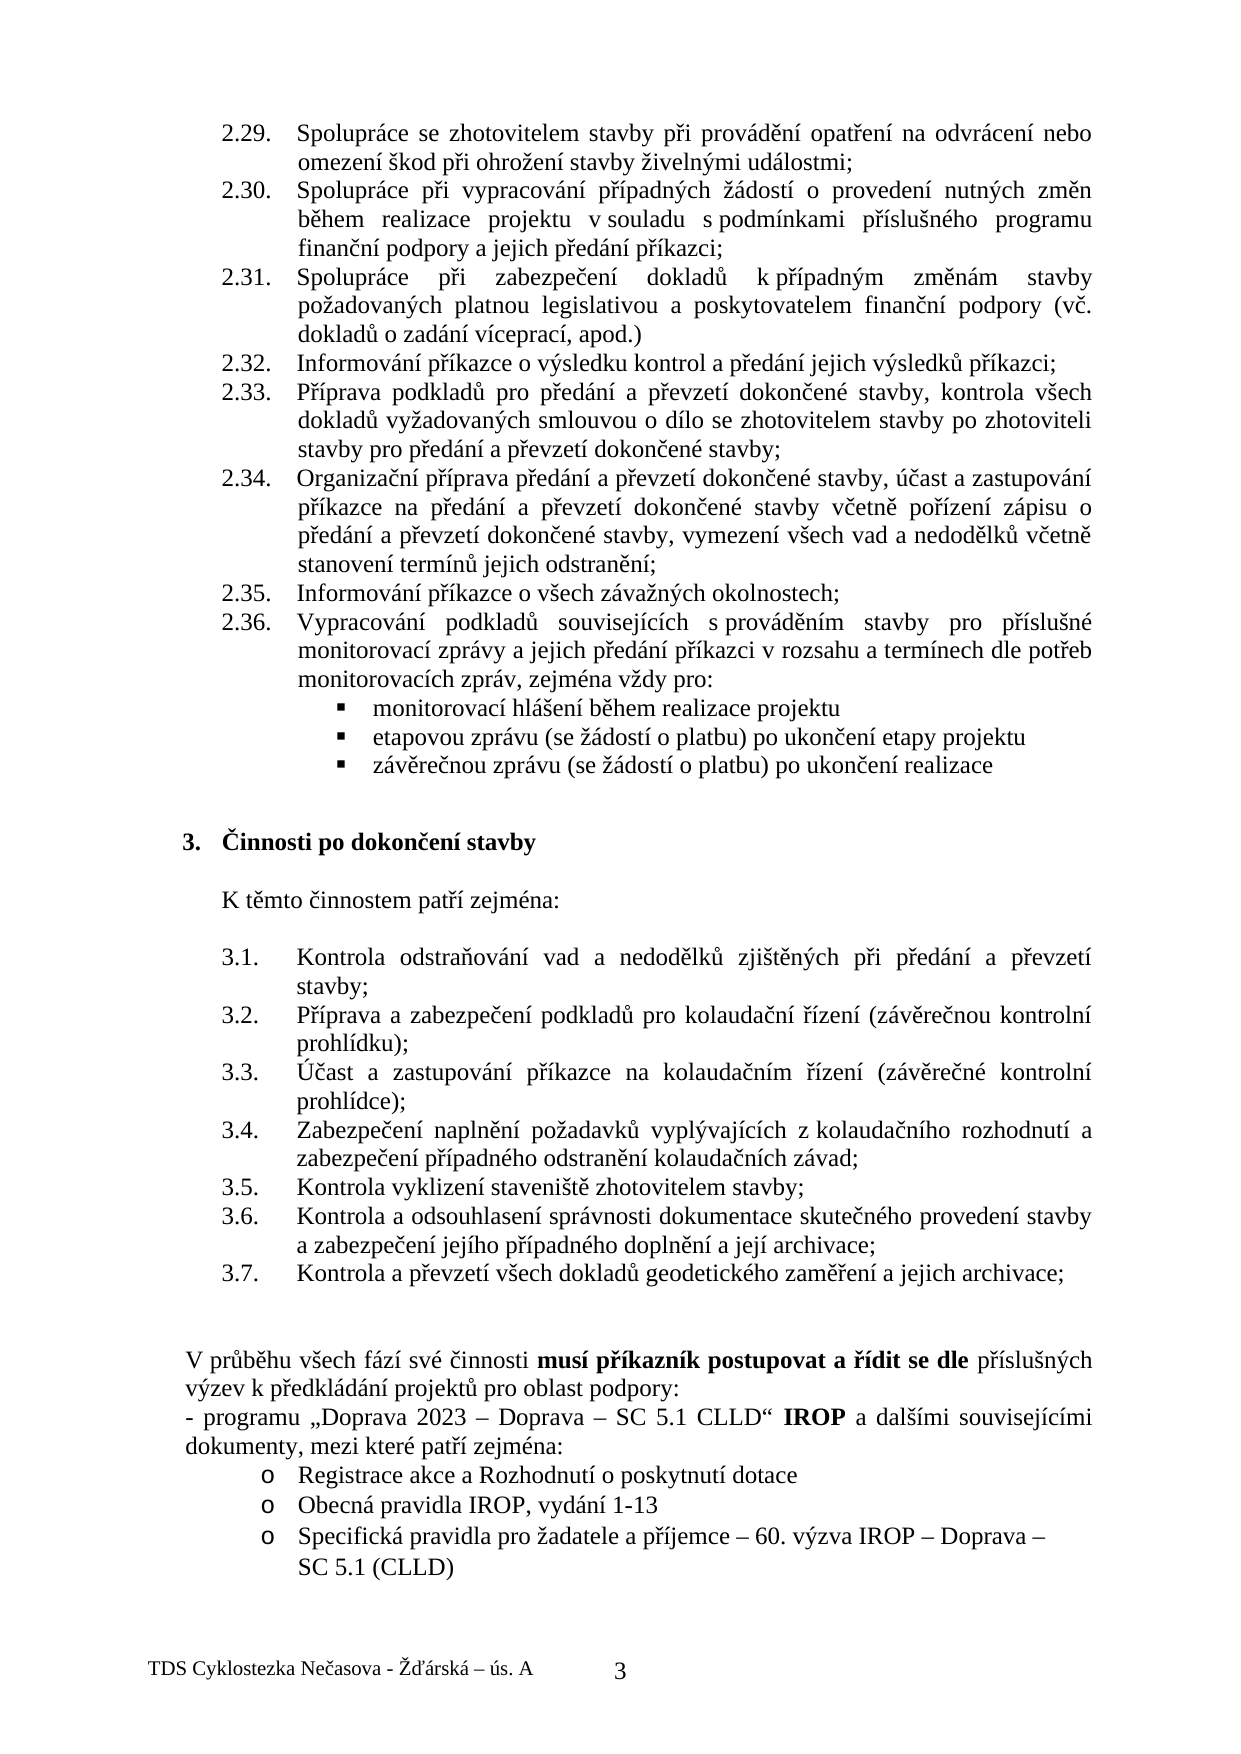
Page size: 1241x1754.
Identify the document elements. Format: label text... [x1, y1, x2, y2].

list Spolupráce se zhotovitelem stavby při provádění opatření na odvrácení nebo omezení škod při ohrožení stavby živelnými událostmi; [221, 118, 1092, 176]
list etapovou zprávu (se žádostí o platbu) po ukončení etapy projektu [335, 722, 1092, 751]
list Spolupráce při zabezpečení dokladů k případným změnám stavby požadovaných platnou legislativou a poskytovatelem finanční podpory (vč. dokladů o zadání víceprací, apod.) [221, 262, 1092, 348]
text V průběhu všech fází své činnosti musí příkazník postupovat a řídit se dle příslušných výzev k předkládání projektů pro oblast podpory: [185, 1345, 1092, 1402]
list Zabezpečení naplnění požadavků vyplývajících z kolaudačního rozhodnutí a zabezpečení případného odstranění kolaudačních závad; [221, 1115, 1092, 1172]
text - programu „Doprava 2023 – Doprava – SC 5.1 CLLD“ IROP a dalšími souvisejícími dokumenty, mezi které patří zejména: [185, 1402, 1092, 1460]
list monitorovací hlášení během realizace projektu [335, 693, 1092, 722]
list Informování příkazce o všech závažných okolnostech; [221, 578, 1092, 607]
subtitle Činnosti po dokončení stavby [148, 827, 1092, 856]
list Příprava podkladů pro předání a převzetí dokončené stavby, kontrola všech dokladů vyžadovaných smlouvou o dílo se zhotovitelem stavby po zhotoviteli stavby pro předání a převzetí dokončené stavby; [221, 377, 1092, 463]
text K těmto činnostem patří zejména: [148, 885, 1092, 913]
list Registrace akce a Rozhodnutí o poskytnutí dotace [260, 1460, 1092, 1491]
list Spolupráce při vypracování případných žádostí o provedení nutných změn během realizace projektu v souladu s podmínkami příslušného programu finanční podpory a jejich předání příkazci; [221, 176, 1092, 262]
list Kontrola vyklizení staveniště zhotovitelem stavby; [221, 1172, 1092, 1201]
list Kontrola odstraňování vad a nedodělků zjištěných při předání a převzetí stavby; [221, 942, 1092, 1000]
list Obecná pravidla IROP, vydání 1-13 [260, 1491, 1092, 1521]
list Kontrola a převzetí všech dokladů geodetického zaměření a jejich archivace; [221, 1258, 1092, 1287]
list Vypracování podkladů souvisejících s prováděním stavby pro příslušné monitorovací zprávy a jejich předání příkazci v rozsahu a termínech dle potřeb monitorovacích zpráv, zejména vždy pro: [221, 607, 1092, 693]
list závěrečnou zprávu (se žádostí o platbu) po ukončení realizace [335, 751, 1092, 779]
list Organizační příprava předání a převzetí dokončené stavby, účast a zastupování příkazce na předání a převzetí dokončené stavby včetně pořízení zápisu o předání a převzetí dokončené stavby, vymezení všech vad a nedodělků včetně stanovení termínů jejich odstranění; [221, 463, 1092, 578]
list Příprava a zabezpečení podkladů pro kolaudační řízení (závěrečnou kontrolní prohlídku); [221, 1000, 1092, 1057]
list Kontrola a odsouhlasení správnosti dokumentace skutečného provedení stavby a zabezpečení jejího případného doplnění a její archivace; [221, 1201, 1092, 1258]
list Specifická pravidla pro žadatele a příjemce – 60. výzva IROP – Doprava – SC 5.1 (CLLD) [260, 1521, 1092, 1581]
list Účast a zastupování příkazce na kolaudačním řízení (závěrečné kontrolní prohlídce); [221, 1057, 1092, 1115]
list Informování příkazce o výsledku kontrol a předání jejich výsledků příkazci; [221, 348, 1092, 377]
